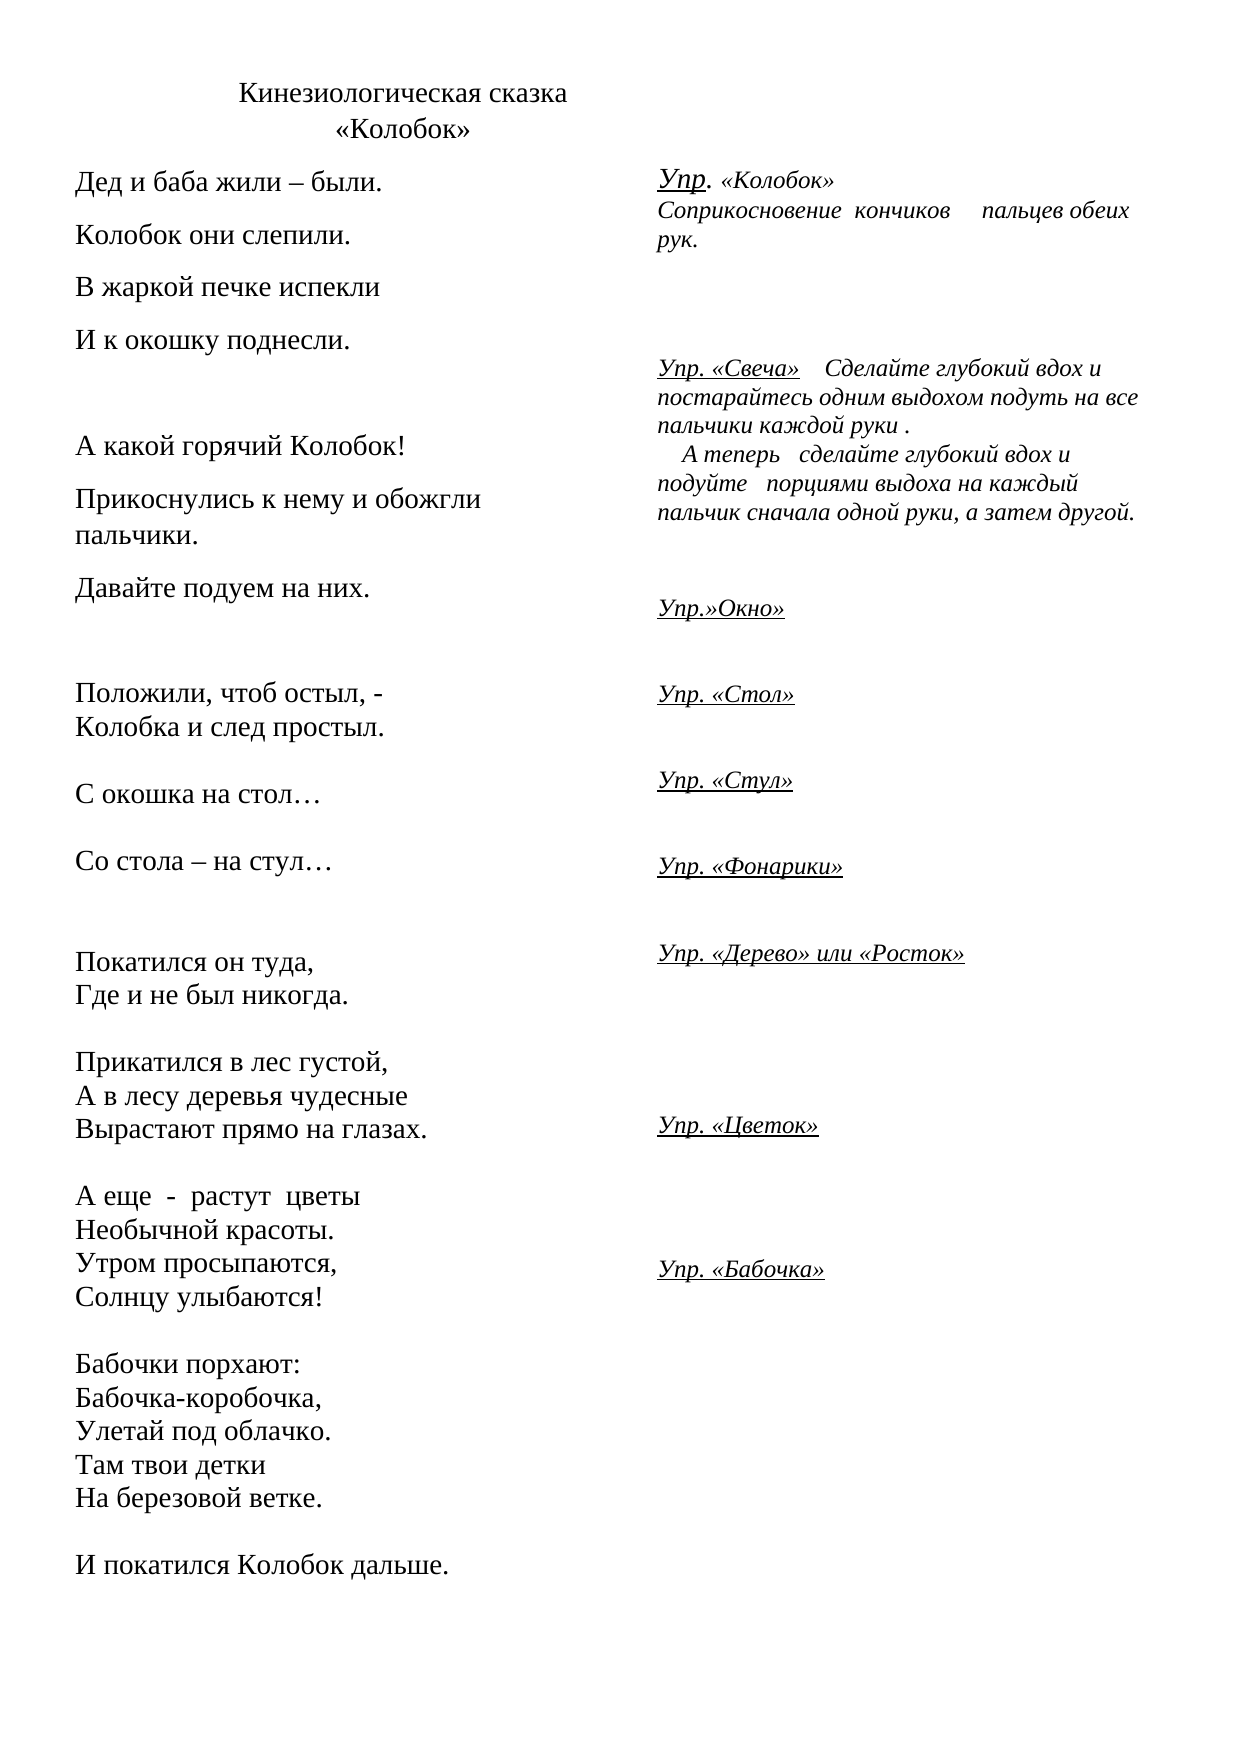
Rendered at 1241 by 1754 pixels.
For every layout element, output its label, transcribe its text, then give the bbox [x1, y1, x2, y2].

text На березовой ветке. [75, 1480, 583, 1514]
text Упр. «Колобок» [657, 161, 1165, 195]
text Упр. «Стол» [657, 679, 1165, 708]
text В жаркой печке испекли [75, 269, 583, 303]
text Упр. «Цветок» [657, 1110, 1165, 1139]
text Упр. «Свеча» Сделайте глубокий вдох и постарайтесь одним выдохом подуть на все пальчики каждой руки . [657, 353, 1165, 439]
text Прикоснулись к нему и обожгли пальчики. [75, 481, 583, 551]
text А какой горячий Колобок! [75, 428, 583, 462]
text Упр. «Бабочка» [657, 1254, 1165, 1283]
text Упр. «Стул» [657, 765, 1165, 794]
text Там твои детки [75, 1447, 583, 1480]
text Со стола – на стул… [75, 843, 583, 877]
text Колобка и след простыл. [75, 709, 583, 742]
text Соприкосновение кончиков пальцев обеих рук. [657, 195, 1165, 252]
text А в лесу деревья чудесные [75, 1078, 583, 1111]
text И покатился Колобок дальше. [75, 1547, 583, 1581]
text Бабочка-коробочка, [75, 1380, 583, 1413]
text Дед и баба жили – были. [75, 164, 583, 197]
text Вырастают прямо на глазах. [75, 1111, 583, 1145]
text Прикатился в лес густой, [75, 1044, 583, 1078]
text Необычной красоты. [75, 1212, 583, 1246]
text Бабочки порхают: [75, 1346, 583, 1380]
text А теперь сделайте глубокий вдох и подуйте порциями выдоха на каждый пальчик сначала одной руки, а затем другой. [657, 439, 1165, 526]
text Улетай под облачко. [75, 1413, 583, 1447]
text Покатился он туда, [75, 944, 583, 977]
text Упр.»Окно» [657, 593, 1165, 621]
text Колобок они слепили. [75, 217, 583, 250]
text Упр. «Дерево» или «Росток» [657, 938, 1165, 966]
text Упр. «Фонарики» [657, 851, 1165, 880]
text Положили, чтоб остыл, - [75, 675, 583, 709]
text Где и не был никогда. [75, 977, 583, 1011]
text Утром просыпаются, [75, 1246, 583, 1279]
text И к окошку поднесли. [75, 322, 583, 356]
text Солнцу улыбаются! [75, 1279, 583, 1313]
text С окошка на стол… [75, 776, 583, 809]
text Кинезиологическая сказка «Колобок» [222, 75, 583, 145]
text А еще - растут цветы [75, 1178, 583, 1212]
text Давайте подуем на них. [75, 570, 583, 603]
